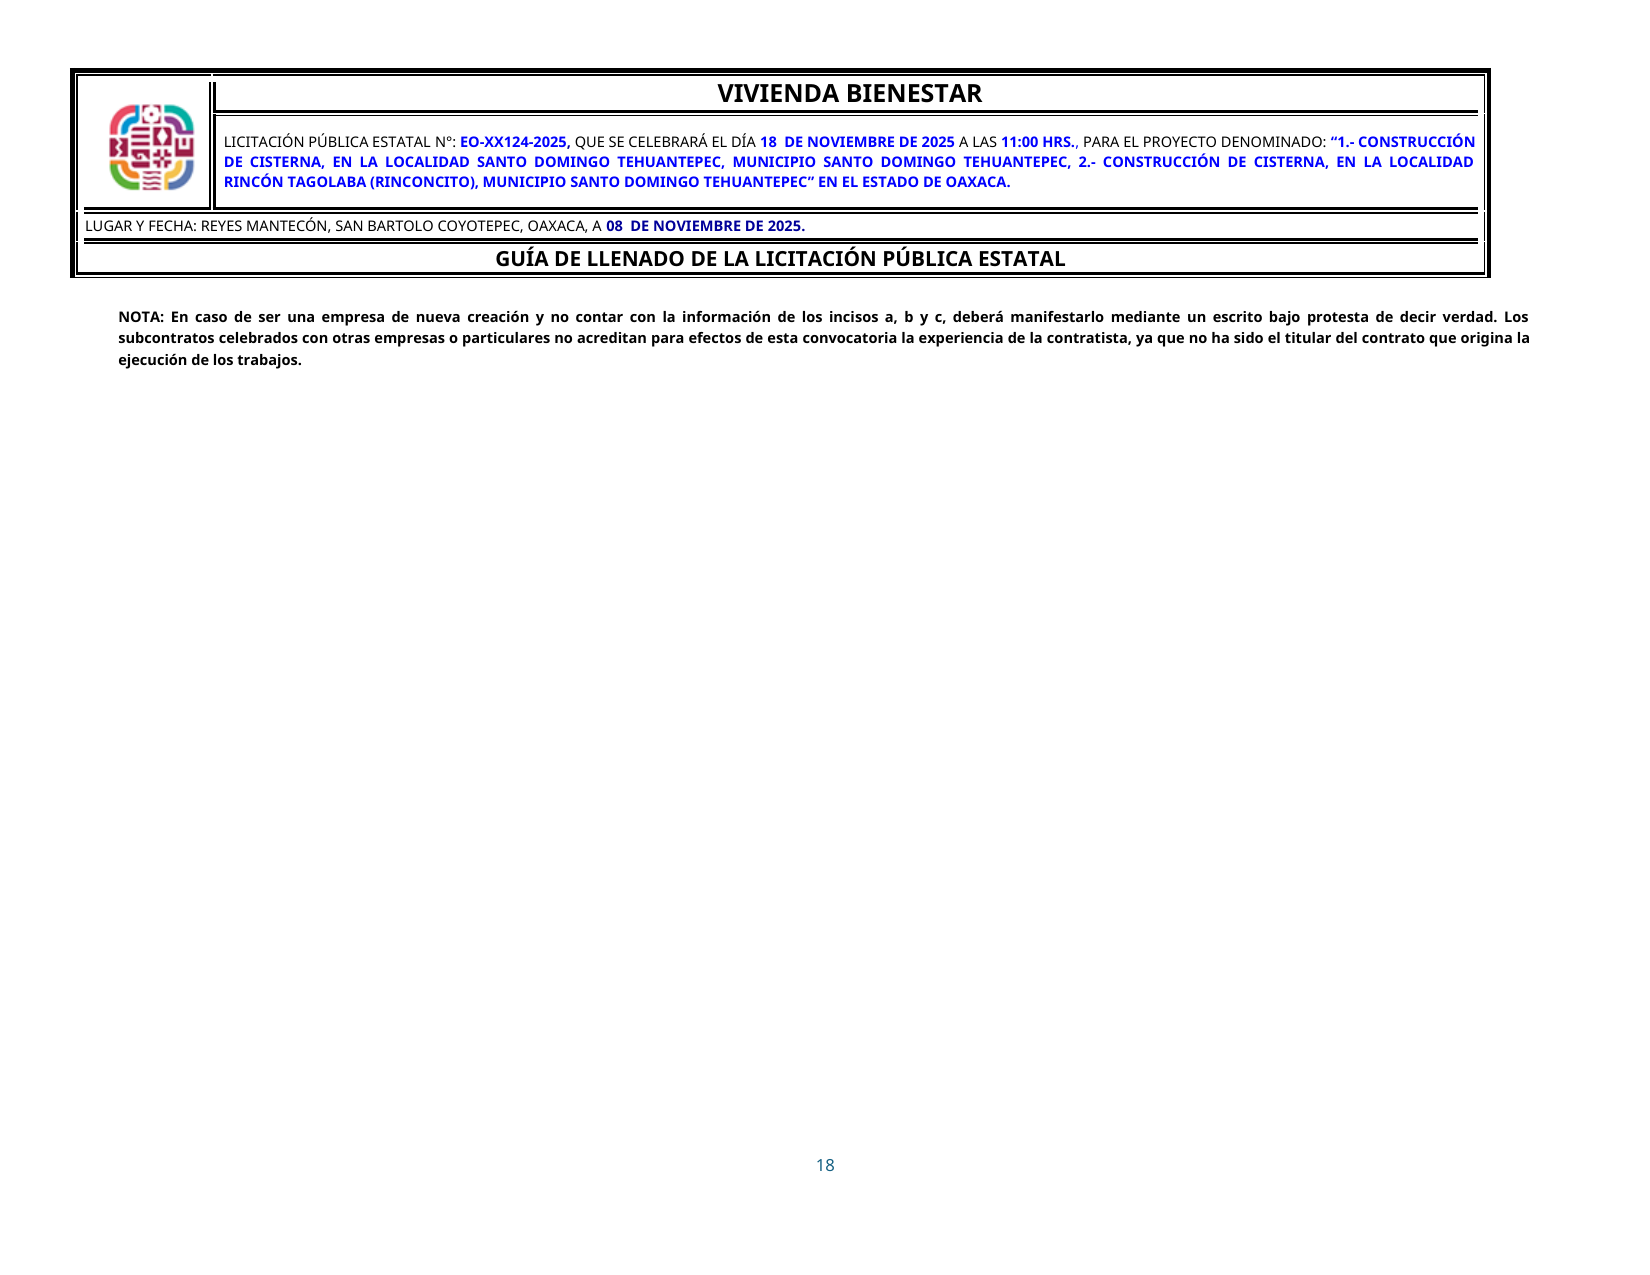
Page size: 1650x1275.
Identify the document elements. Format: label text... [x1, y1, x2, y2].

text NOTA: En caso de ser una empresa de nueva creación y no contar con la información de los incisos a, b y c, deberá manifestarlo mediante un escrito bajo protesta de decir verdad. Los subcontratos celebrados con otras empresas o particulares no acreditan para efectos de esta convocatoria la experiencia de la contratista, ya que no ha sido el titular del contrato que origina la ejecución de los trabajos. [118, 307, 1532, 369]
picture [98, 97, 205, 196]
